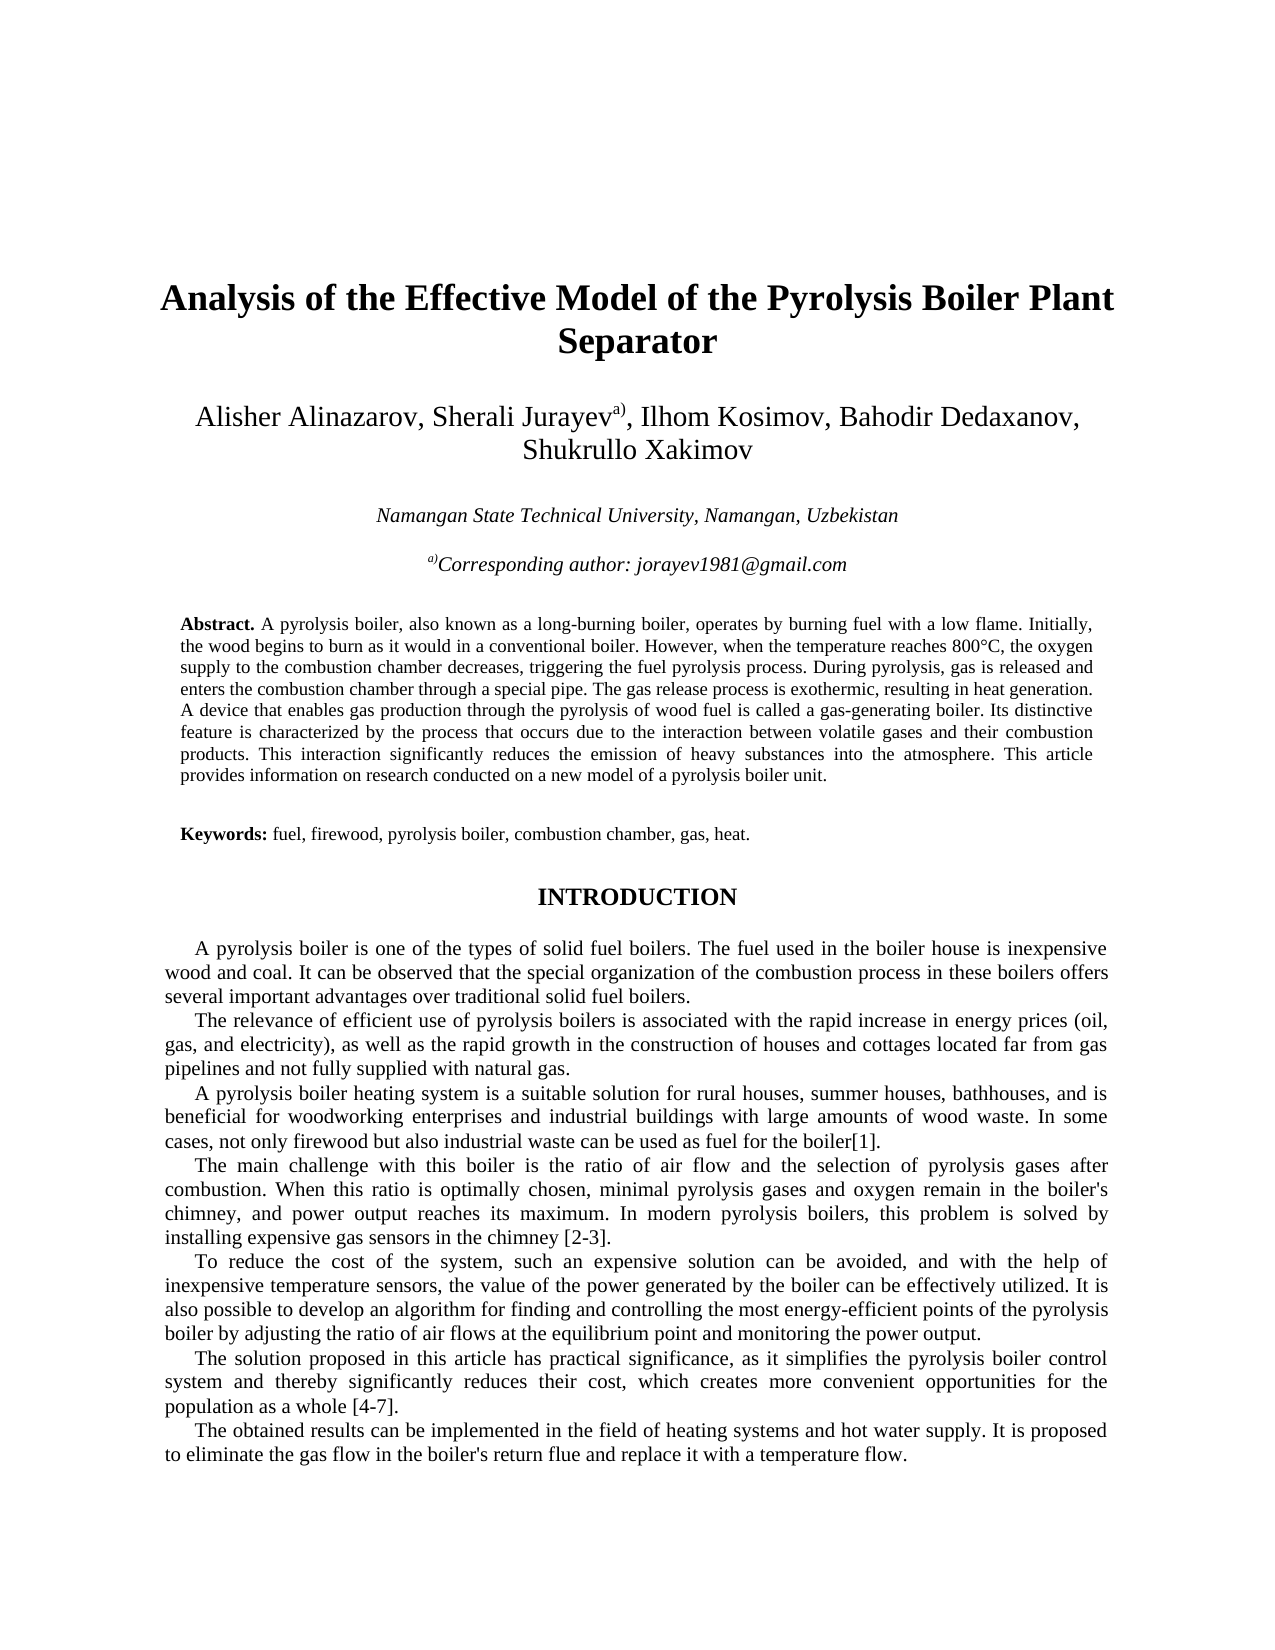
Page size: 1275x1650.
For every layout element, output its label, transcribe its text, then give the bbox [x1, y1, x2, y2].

text a)Corresponding author: jorayev1981@gmail.com [150, 551, 1125, 576]
text Namangan State Technical University, Namangan, Uzbekistan [150, 503, 1125, 527]
text Abstract. A pyrolysis boiler, also known as a long-burning boiler, operates by burning fuel with a low flame. Initially, the wood begins to burn as it would in a conventional boiler. However, when the temperature reaches 800°C, the oxygen supply to the combustion chamber decreases, triggering the fuel pyrolysis process. During pyrolysis, gas is released and enters the combustion chamber through a special pipe. The gas release process is exothermic, resulting in heat generation. A device that enables gas production through the pyrolysis of wood fuel is called a gas-generating boiler. Its distinctive feature is characterized by the process that occurs due to the interaction between volatile gases and their combustion products. This interaction significantly reduces the emission of heavy substances into the atmosphere. This article provides information on research conducted on a new model of a pyrolysis boiler unit. [180, 613, 1095, 786]
text A pyrolysis boiler is one of the types of solid fuel boilers. The fuel used in the boiler house is inexpensive wood and coal. It can be observed that the special organization of the combustion process in these boilers offers several important advantages over traditional solid fuel boilers. [164, 936, 1110, 1008]
text Keywords: fuel, firewood, pyrolysis boiler, combustion chamber, gas, heat. [180, 823, 1095, 844]
text The obtained results can be implemented in the field of heating systems and hot water supply. It is proposed to eliminate the gas flow in the boiler's return flue and replace it with a temperature flow. [164, 1418, 1110, 1466]
text A pyrolysis boiler heating system is a suitable solution for rural houses, summer houses, bathhouses, and is beneficial for woodworking enterprises and industrial buildings with large amounts of wood waste. In some cases, not only firewood but also industrial waste can be used as fuel for the boiler[1]. [164, 1080, 1110, 1153]
text Analysis of the Effective Model of the Pyrolysis Boiler Plant Separator [150, 275, 1125, 361]
text Alisher Alinazarov, Sherali Jurayeva), Ilhom Kosimov, Bahodir Dedaxanov, Shukrullo Xakimov [150, 399, 1125, 466]
text The relevance of efficient use of pyrolysis boilers is associated with the rapid increase in energy prices (oil, gas, and electricity), as well as the rapid growth in the construction of houses and cottages located far from gas pipelines and not fully supplied with natural gas. [164, 1008, 1110, 1080]
text INTRODUCTION [150, 882, 1125, 911]
text The main challenge with this boiler is the ratio of air flow and the selection of pyrolysis gases after combustion. When this ratio is optimally chosen, minimal pyrolysis gases and oxygen remain in the boiler's chimney, and power output reaches its maximum. In modern pyrolysis boilers, this problem is solved by installing expensive gas sensors in the chimney [2-3]. [164, 1153, 1110, 1249]
text To reduce the cost of the system, such an expensive solution can be avoided, and with the help of inexpensive temperature sensors, the value of the power generated by the boiler can be effectively utilized. It is also possible to develop an algorithm for finding and controlling the most energy-efficient points of the pyrolysis boiler by adjusting the ratio of air flows at the equilibrium point and monitoring the power output. [164, 1249, 1110, 1345]
text The solution proposed in this article has practical significance, as it simplifies the pyrolysis boiler control system and thereby significantly reduces their cost, which creates more convenient opportunities for the population as a whole [4-7]. [164, 1345, 1110, 1418]
